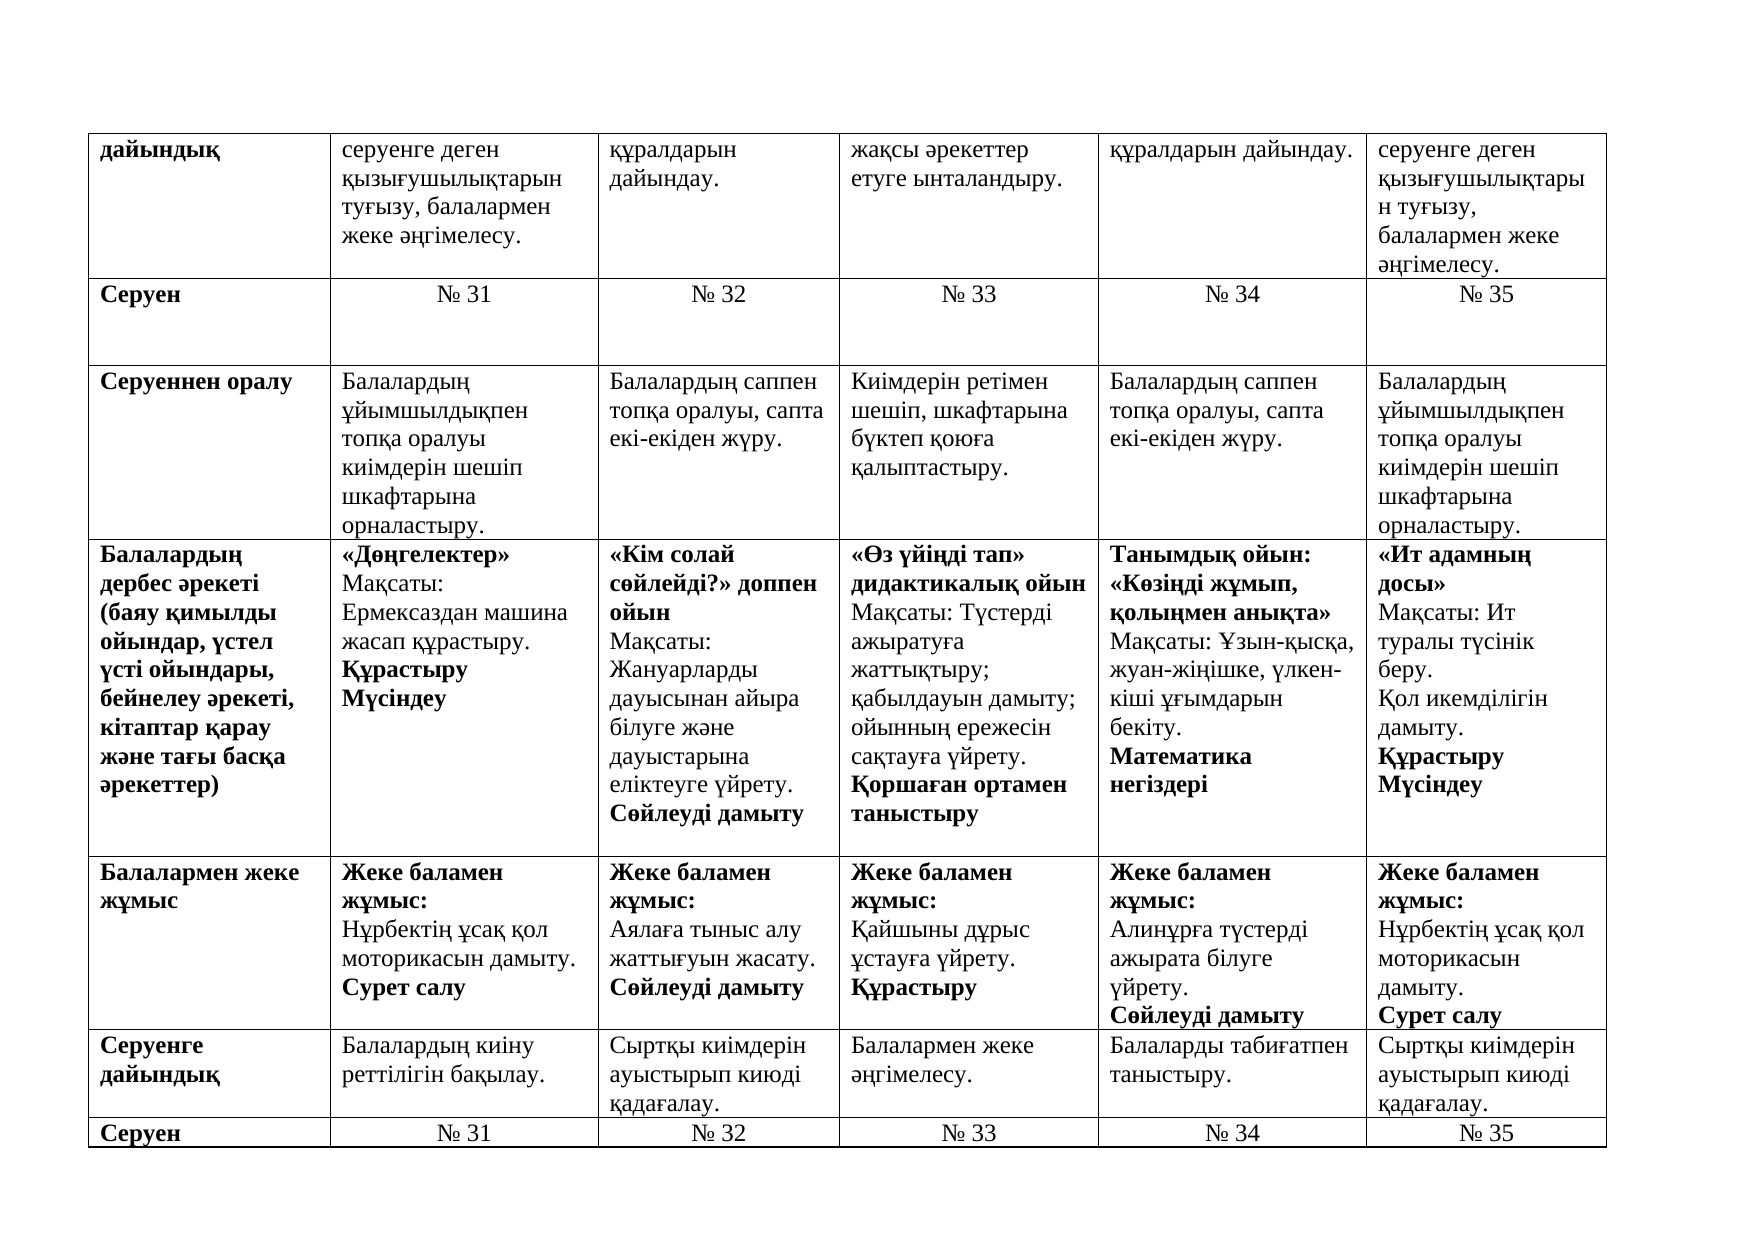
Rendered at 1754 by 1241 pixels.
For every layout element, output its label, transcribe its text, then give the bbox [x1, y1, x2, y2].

table_cell № 31 [331, 279, 598, 365]
table_cell № 32 [599, 1118, 839, 1146]
table_cell № 35 [1367, 279, 1606, 365]
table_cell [1367, 134, 1606, 278]
table_cell № 33 [840, 279, 1098, 365]
table_cell Балалардың ұйымшылдықпен топқа оралуы киімдерін шешіп шкафтарына орналастыру. [1367, 366, 1606, 538]
table_cell Серуен [89, 279, 330, 365]
table_cell № 34 [1099, 1118, 1366, 1146]
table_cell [840, 134, 1098, 278]
table_cell «Дөңгелектер» Мақсаты: Ермексаздан машина жасап құрастыру. Құрастыру Мүсіндеу [331, 540, 598, 856]
table_cell Жеке баламен жұмыс: Алинұрға түстерді ажырата білуге үйрету. Сөйлеуді дамыту [1099, 857, 1366, 1029]
table_cell Жеке баламен жұмыс: Аялаға тыныс алу жаттығуын жасату. Сөйлеуді дамыту [599, 857, 839, 1029]
table_cell Жеке баламен жұмыс: Нұрбектің ұсақ қол моторикасын дамыту. Сурет салу [331, 857, 598, 1029]
table_cell № 35 [1367, 1118, 1606, 1146]
table_cell «Кім солай сөйлейді?» доппен ойын Мақсаты: Жануарларды дауысынан айыра білуге және дауыстарына еліктеуге үйрету. Сөйлеуді дамыту [599, 540, 839, 856]
table_cell «Ит адамның досы» Мақсаты: Ит туралы түсінік беру. Қол икемділігін дамыту. Құрастыру Мүсіндеу [1367, 540, 1606, 856]
table_cell № 34 [1099, 279, 1366, 365]
table_cell Серуенге дайындық [89, 134, 330, 278]
table_cell Балалардың киіну реттілігін бақылау. [331, 1030, 598, 1117]
table_cell Балалармен жеке әңгімелесу. [840, 1030, 1098, 1117]
table_cell Балалардың саппен топқа оралуы, сапта екі-екіден жүру. [1099, 366, 1366, 538]
table_cell Серуен [89, 1118, 330, 1146]
table_cell Сыртқы киімдерін ауыстырып киюді қадағалау. [1367, 1030, 1606, 1117]
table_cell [1099, 134, 1366, 278]
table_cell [331, 134, 598, 278]
table_cell Балалардың ұйымшылдықпен топқа оралуы киімдерін шешіп шкафтарына орналастыру. [331, 366, 598, 538]
table_cell «Өз үйіңді тап» дидактикалық ойын Мақсаты: Түстерді ажыратуға жаттықтыру; қабылдауын дамыту; ойынның ережесін сақтауға үйрету. Қоршаған ортамен таныстыру [840, 540, 1098, 856]
table_cell Серуенге дайындық [89, 1030, 330, 1117]
table_cell Балалардың саппен топқа оралуы, сапта екі-екіден жүру. [599, 366, 839, 538]
table_cell Серуеннен оралу [89, 366, 330, 538]
table_cell № 33 [840, 1118, 1098, 1146]
table_cell Жеке баламен жұмыс: Қайшыны дұрыс ұстауға үйрету. Құрастыру [840, 857, 1098, 1029]
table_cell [599, 134, 839, 278]
table_cell Жеке баламен жұмыс: Нұрбектің ұсақ қол моторикасын дамыту. Сурет салу [1367, 857, 1606, 1029]
table_cell Киімдерін ретімен шешіп, шкафтарына бүктеп қоюға қалыптастыру. [840, 366, 1098, 538]
table_cell Балаларды табиғатпен таныстыру. [1099, 1030, 1366, 1117]
table_cell № 32 [599, 279, 839, 365]
table_cell Балалардың дербес әрекеті (баяу қимылды ойындар, үстел үсті ойындары, бейнелеу әрекеті, кітаптар қарау және тағы басқа әрекеттер) [89, 540, 330, 856]
table_cell № 31 [331, 1118, 598, 1146]
table_cell Танымдық ойын: «Көзіңді жұмып, қолыңмен анықта» Мақсаты: Ұзын-қысқа, жуан-жіңішке, үлкен-кіші ұғымдарын бекіту. Математика негіздері [1099, 540, 1366, 856]
table_cell Сыртқы киімдерін ауыстырып киюді қадағалау. [599, 1030, 839, 1117]
table_cell Балалармен жеке жұмыс [89, 857, 330, 1029]
